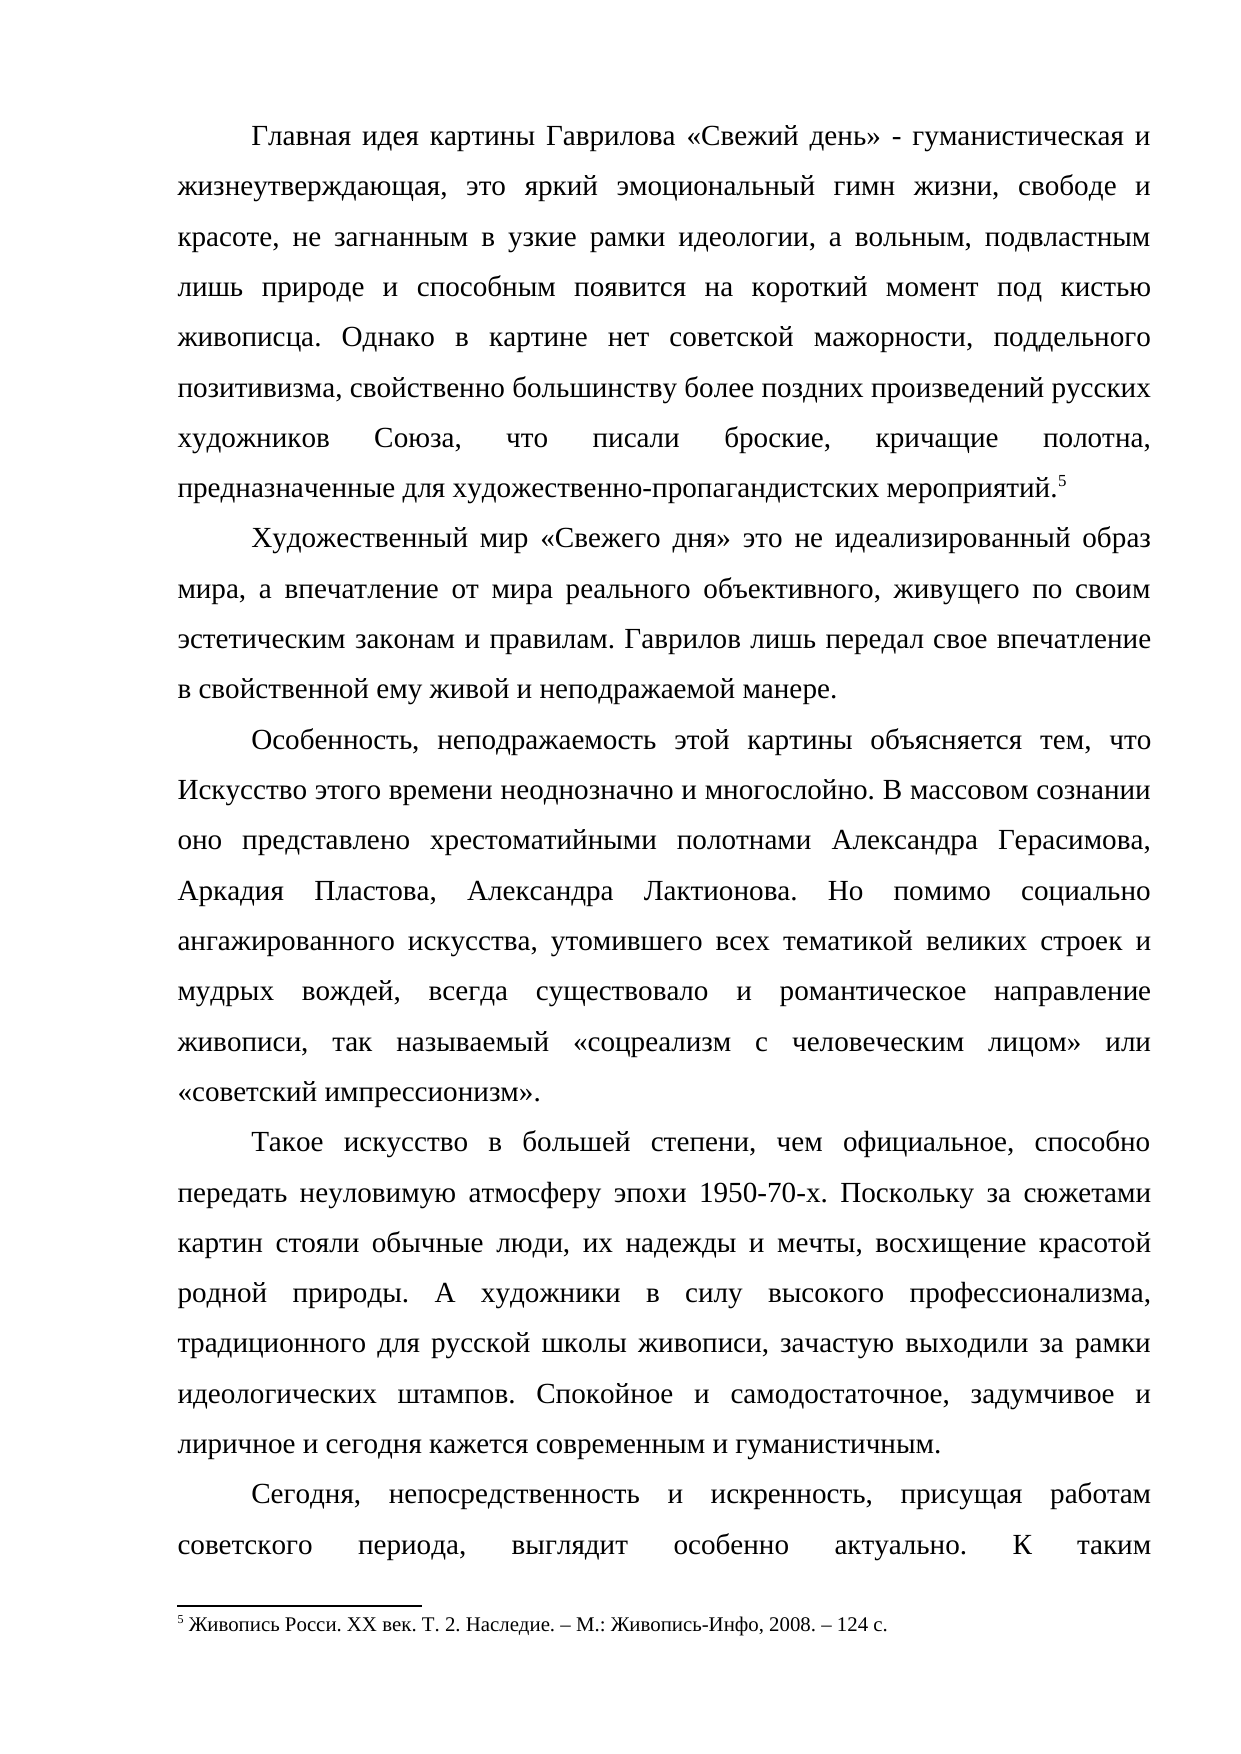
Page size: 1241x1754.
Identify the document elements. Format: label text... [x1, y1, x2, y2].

text Особенность, неподражаемость этой картины объясняется тем, что Искусство этого времени неоднозначно и многослойно. В массовом сознании оно представлено хрестоматийными полотнами Александра Герасимова, Аркадия Пластова, Александра Лактионова. Но помимо социально ангажированного искусства, утомившего всех тематикой великих строек и мудрых вождей, всегда существовало и романтическое направление живописи, так называемый «соцреализм с человеческим лицом» или «советский импрессионизм». [177, 722, 1152, 1108]
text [177, 1477, 1152, 1560]
text Такое искусство в большей степени, чем официальное, способно передать неуловимую атмосферу эпохи 1950-70-х. Поскольку за сюжетами картин стояли обычные люди, их надежды и мечты, восхищение красотой родной природы. А художники в силу высокого профессионализма, традиционного для русской школы живописи, зачастую выходили за рамки идеологических штампов. Спокойное и самодостаточное, задумчивое и лиричное и сегодня кажется современным и гуманистичным. [177, 1124, 1152, 1460]
text Художественный мир «Свежего дня» это не идеализированный образ мира, а впечатление от мира реального объективного, живущего по своим эстетическим законам и правилам. Гаврилов лишь передал свое впечатление в свойственной ему живой и неподражаемой манере. [177, 521, 1152, 705]
text Главная идея картины Гаврилова «Свежий день» - гуманистическая и жизнеутверждающая, это яркий эмоциональный гимн жизни, свободе и красоте, не загнанным в узкие рамки идеологии, а вольным, подвластным лишь природе и способным появится на короткий момент под кистью живописца. Однако в картине нет советской мажорности, поддельного позитивизма, свойственно большинству более поздних произведений русских художников Союза, что писали броские, кричащие полотна, предназначенные для художественно-пропагандистских мероприятий. [177, 118, 1152, 504]
